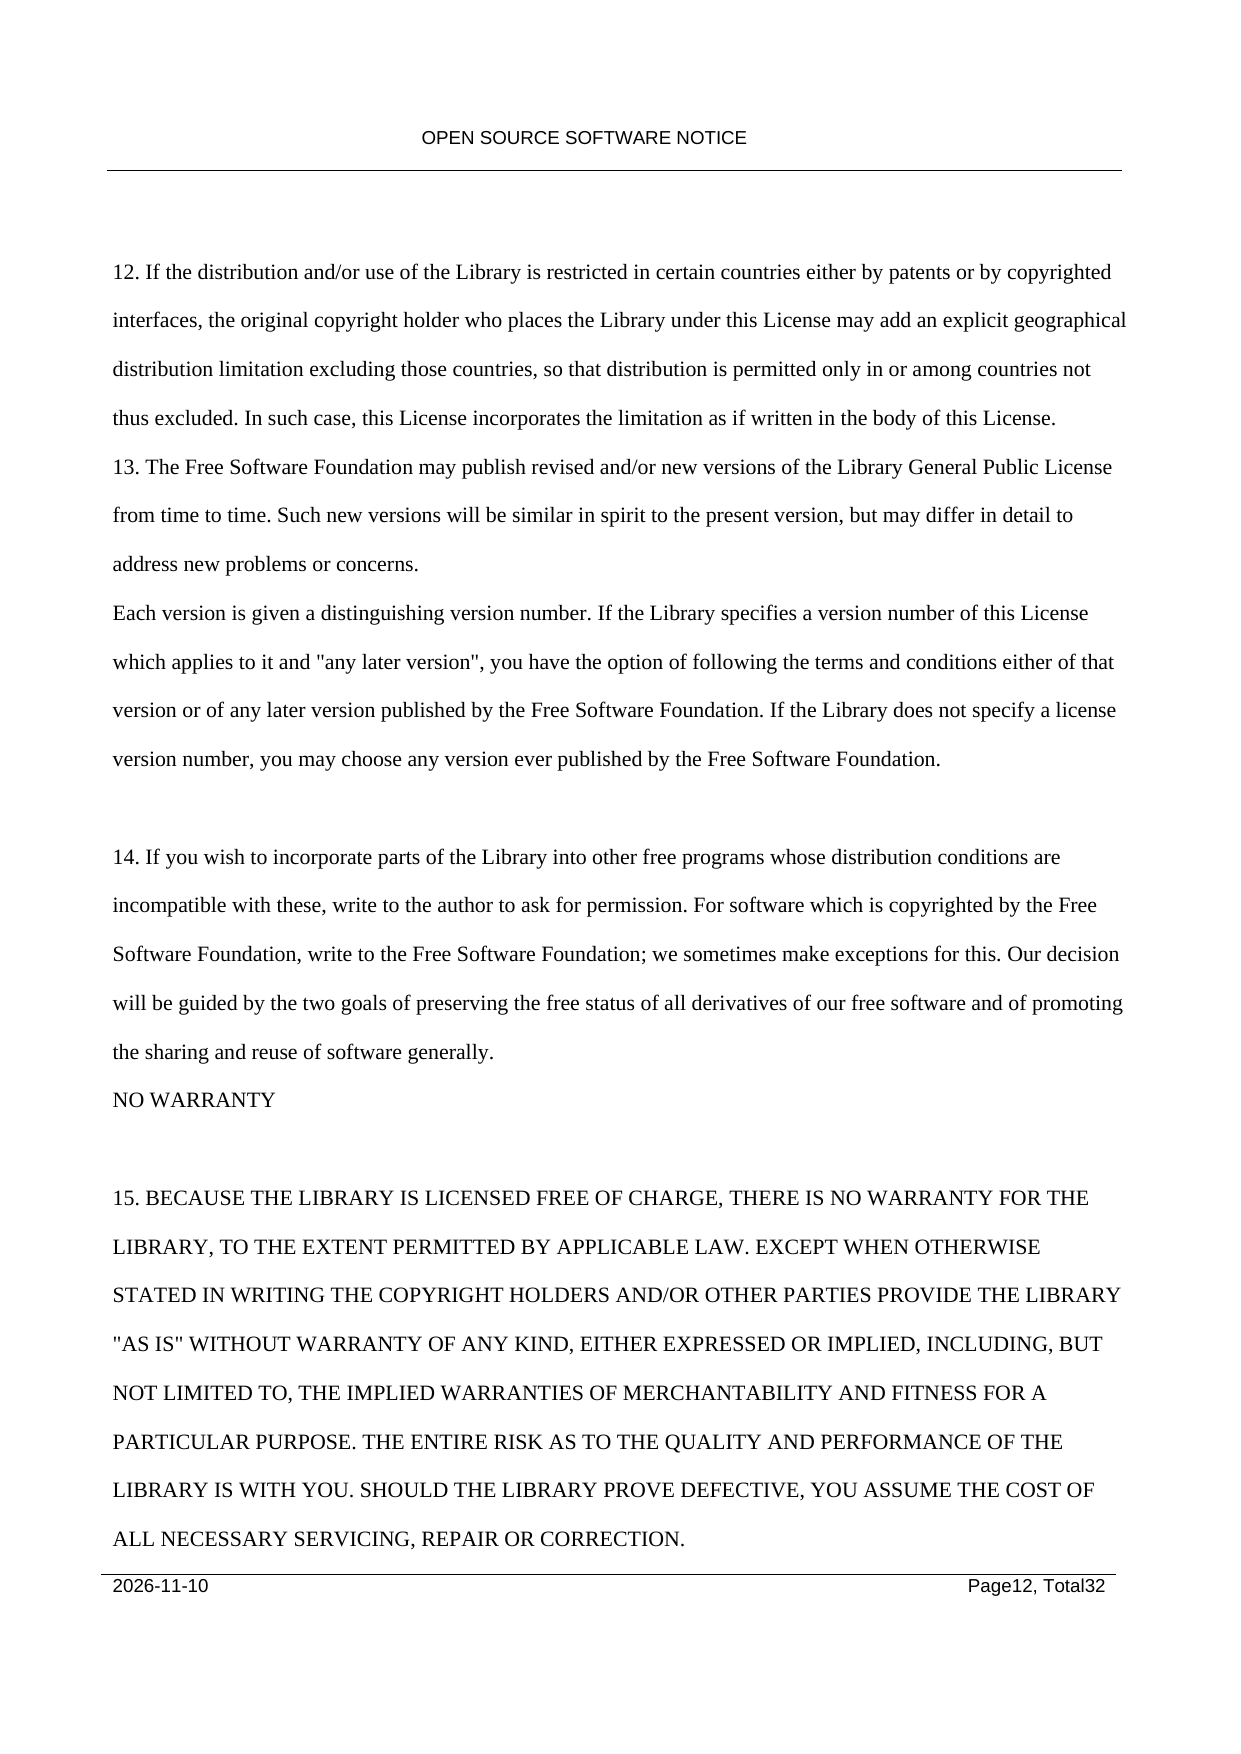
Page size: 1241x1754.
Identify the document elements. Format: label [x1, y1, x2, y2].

text [112, 206, 1128, 1555]
